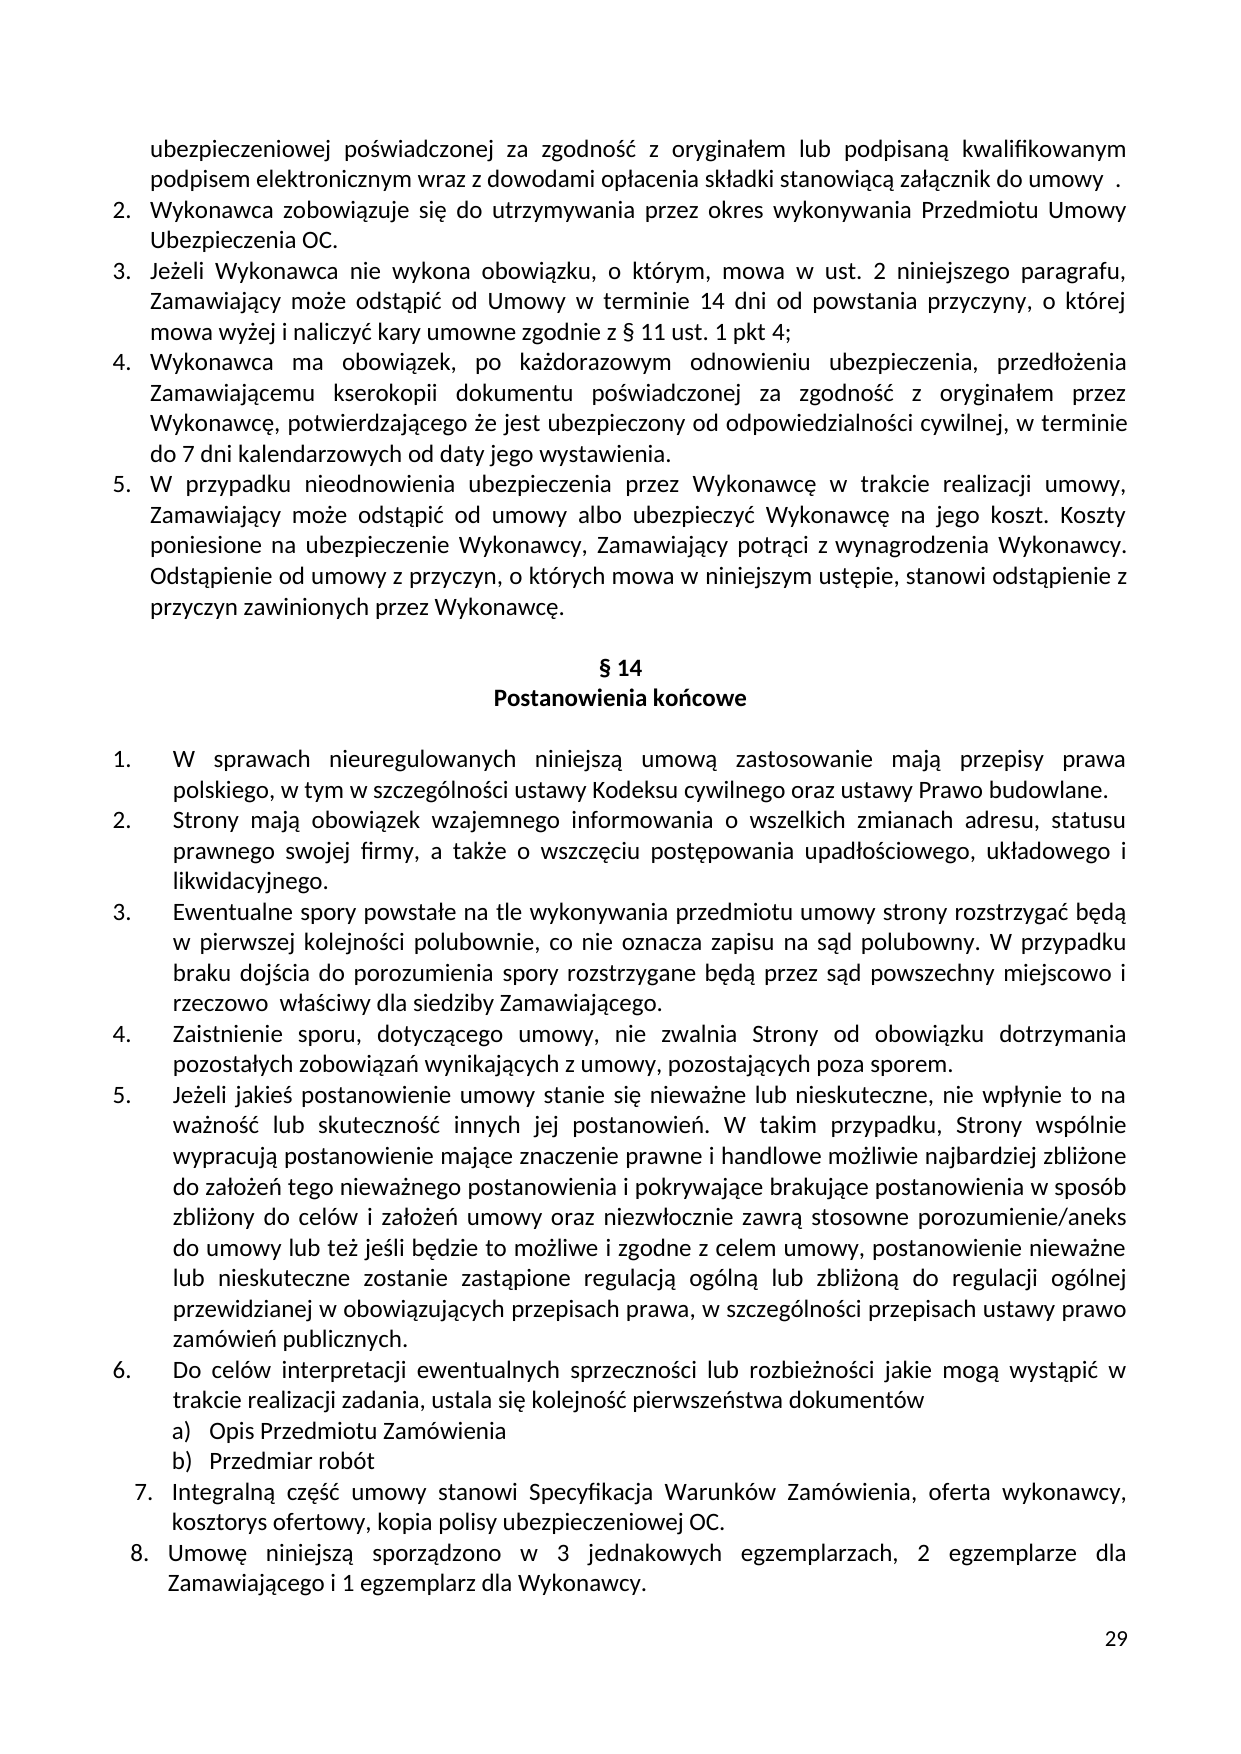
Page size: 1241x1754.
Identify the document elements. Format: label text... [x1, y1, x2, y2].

list Strony mają obowiązek wzajemnego informowania o wszelkich zmianach adresu, statusu prawnego swojej firmy, a także o wszczęciu postępowania upadłościowego, układowego i likwidacyjnego. [112, 804, 1128, 896]
list Umowę niniejszą sporządzono w 3 jednakowych egzemplarzach, 2 egzemplarze dla Zamawiającego i 1 egzemplarz dla Wykonawcy. [130, 1537, 1128, 1598]
list W przypadku nieodnowienia ubezpieczenia przez Wykonawcę w trakcie realizacji umowy, Zamawiający może odstąpić od umowy albo ubezpieczyć Wykonawcę na jego koszt. Koszty poniesione na ubezpieczenie Wykonawcy, Zamawiający potrąci z wynagrodzenia Wykonawcy. Odstąpienie od umowy z przyczyn, o których mowa w niniejszym ustępie, stanowi odstąpienie z przyczyn zawinionych przez Wykonawcę. [112, 469, 1128, 621]
list Wykonawca zobowiązuje się do utrzymywania przez okres wykonywania Przedmiotu Umowy Ubezpieczenia OC. [112, 194, 1128, 255]
text Postanowienia końcowe [112, 682, 1128, 713]
list Jeżeli Wykonawca nie wykona obowiązku, o którym, mowa w ust. 2 niniejszego paragrafu, Zamawiający może odstąpić od Umowy w terminie 14 dni od powstania przyczyny, o której mowa wyżej i naliczyć kary umowne zgodnie z § 11 ust. 1 pkt 4; [112, 255, 1128, 347]
list Jeżeli jakieś postanowienie umowy stanie się nieważne lub nieskuteczne, nie wpłynie to na ważność lub skuteczność innych jej postanowień. W takim przypadku, Strony wspólnie wypracują postanowienie mające znaczenie prawne i handlowe możliwie najbardziej zbliżone do założeń tego nieważnego postanowienia i pokrywające brakujące postanowienia w sposób zbliżony do celów i założeń umowy oraz niezwłocznie zawrą stosowne porozumienie/aneks do umowy lub też jeśli będzie to możliwe i zgodne z celem umowy, postanowienie nieważne lub nieskuteczne zostanie zastąpione regulacją ogólną lub zbliżoną do regulacji ogólnej przewidzianej w obowiązujących przepisach prawa, w szczególności przepisach ustawy prawo zamówień publicznych. [112, 1079, 1128, 1354]
list Do celów interpretacji ewentualnych sprzeczności lub rozbieżności jakie mogą wystąpić w trakcie realizacji zadania, ustala się kolejność pierwszeństwa dokumentów [112, 1354, 1128, 1415]
list Wykonawca ma obowiązek, po każdorazowym odnowieniu ubezpieczenia, przedłożenia Zamawiającemu kserokopii dokumentu poświadczonej za zgodność z oryginałem przez Wykonawcę, potwierdzającego że jest ubezpieczony od odpowiedzialności cywilnej, w terminie do 7 dni kalendarzowych od daty jego wystawienia. [112, 347, 1128, 469]
list W sprawach nieuregulowanych niniejszą umową zastosowanie mają przepisy prawa polskiego, w tym w szczególności ustawy Kodeksu cywilnego oraz ustawy Prawo budowlane. [112, 743, 1128, 804]
list Opis Przedmiotu Zamówienia [172, 1415, 1128, 1445]
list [112, 133, 1128, 194]
list Zaistnienie sporu, dotyczącego umowy, nie zwalnia Strony od obowiązku dotrzymania pozostałych zobowiązań wynikających z umowy, pozostających poza sporem. [112, 1018, 1128, 1079]
list Ewentualne spory powstałe na tle wykonywania przedmiotu umowy strony rozstrzygać będą w pierwszej kolejności polubownie, co nie oznacza zapisu na sąd polubowny. W przypadku braku dojścia do porozumienia spory rozstrzygane będą przez sąd powszechny miejscowo i rzeczowo właściwy dla siedziby Zamawiającego. [112, 896, 1128, 1018]
list Integralną część umowy stanowi Specyfikacja Warunków Zamówienia, oferta wykonawcy, kosztorys ofertowy, kopia polisy ubezpieczeniowej OC. [134, 1476, 1128, 1537]
list Przedmiar robót [172, 1445, 1128, 1476]
text § 14 [112, 652, 1128, 682]
